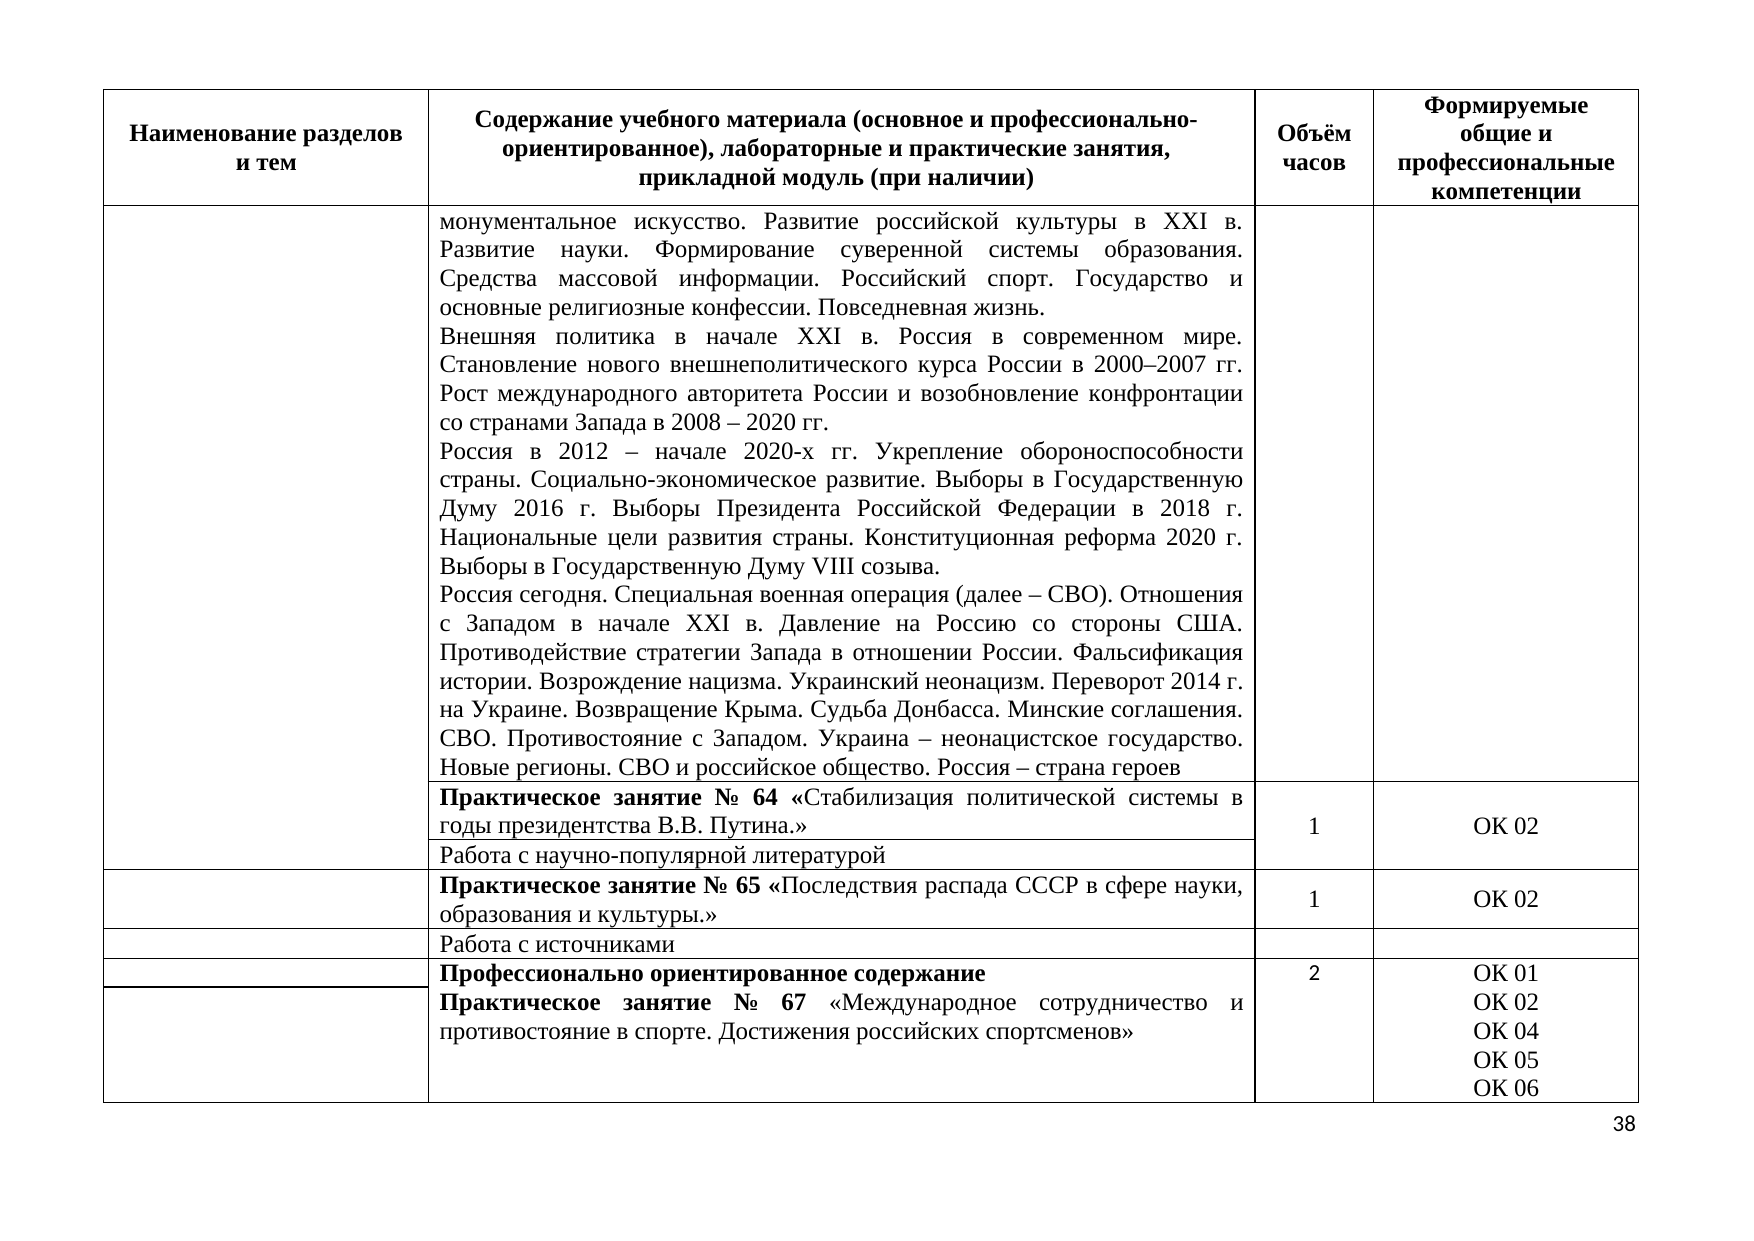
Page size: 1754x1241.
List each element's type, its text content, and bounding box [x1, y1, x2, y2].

table_cell Работа с источниками [429, 929, 1254, 957]
table_cell Профессионально ориентированное содержание Практическое занятие № 67 «Международное сотрудничество и противостояние в спорте. Достижения российских спортсменов» [429, 959, 1254, 1102]
table_cell ОК 01 ОК 02 ОК 04 ОК 05 ОК 06 ПК [1374, 959, 1638, 1102]
table_cell [104, 870, 428, 928]
table_cell [104, 988, 428, 1102]
table_header Наименование разделов и тем [104, 90, 428, 205]
table_cell [104, 929, 428, 957]
table_cell Практическое занятие № 64 «Стабилизация политической системы в годы президентства В.В. Путина.» [429, 782, 1254, 839]
table_header Содержание учебного материала (основное и профессионально-ориентированное), лабораторные и практические занятия, прикладной модуль (при наличии) [429, 90, 1254, 205]
table_header Объём часов [1256, 90, 1373, 205]
table_cell 3 [1256, 206, 1373, 781]
table_cell Работа с научно-популярной литературой [429, 840, 1254, 869]
table_cell [104, 959, 428, 986]
table_cell [1256, 929, 1373, 957]
table_cell ОК 02 [1374, 870, 1638, 928]
table_cell 1 [1256, 782, 1373, 869]
table_cell Практическое занятие № 65 «Последствия распада СССР в сфере науки, образования и культуры.» [429, 870, 1254, 928]
table_cell 2 [1256, 959, 1373, 1102]
table_header Формируемые общие и профессиональные компетенции [1374, 90, 1638, 205]
table_cell 1 [1256, 870, 1373, 928]
table_cell ОК 02 [1374, 782, 1638, 869]
table_cell [1374, 929, 1638, 957]
